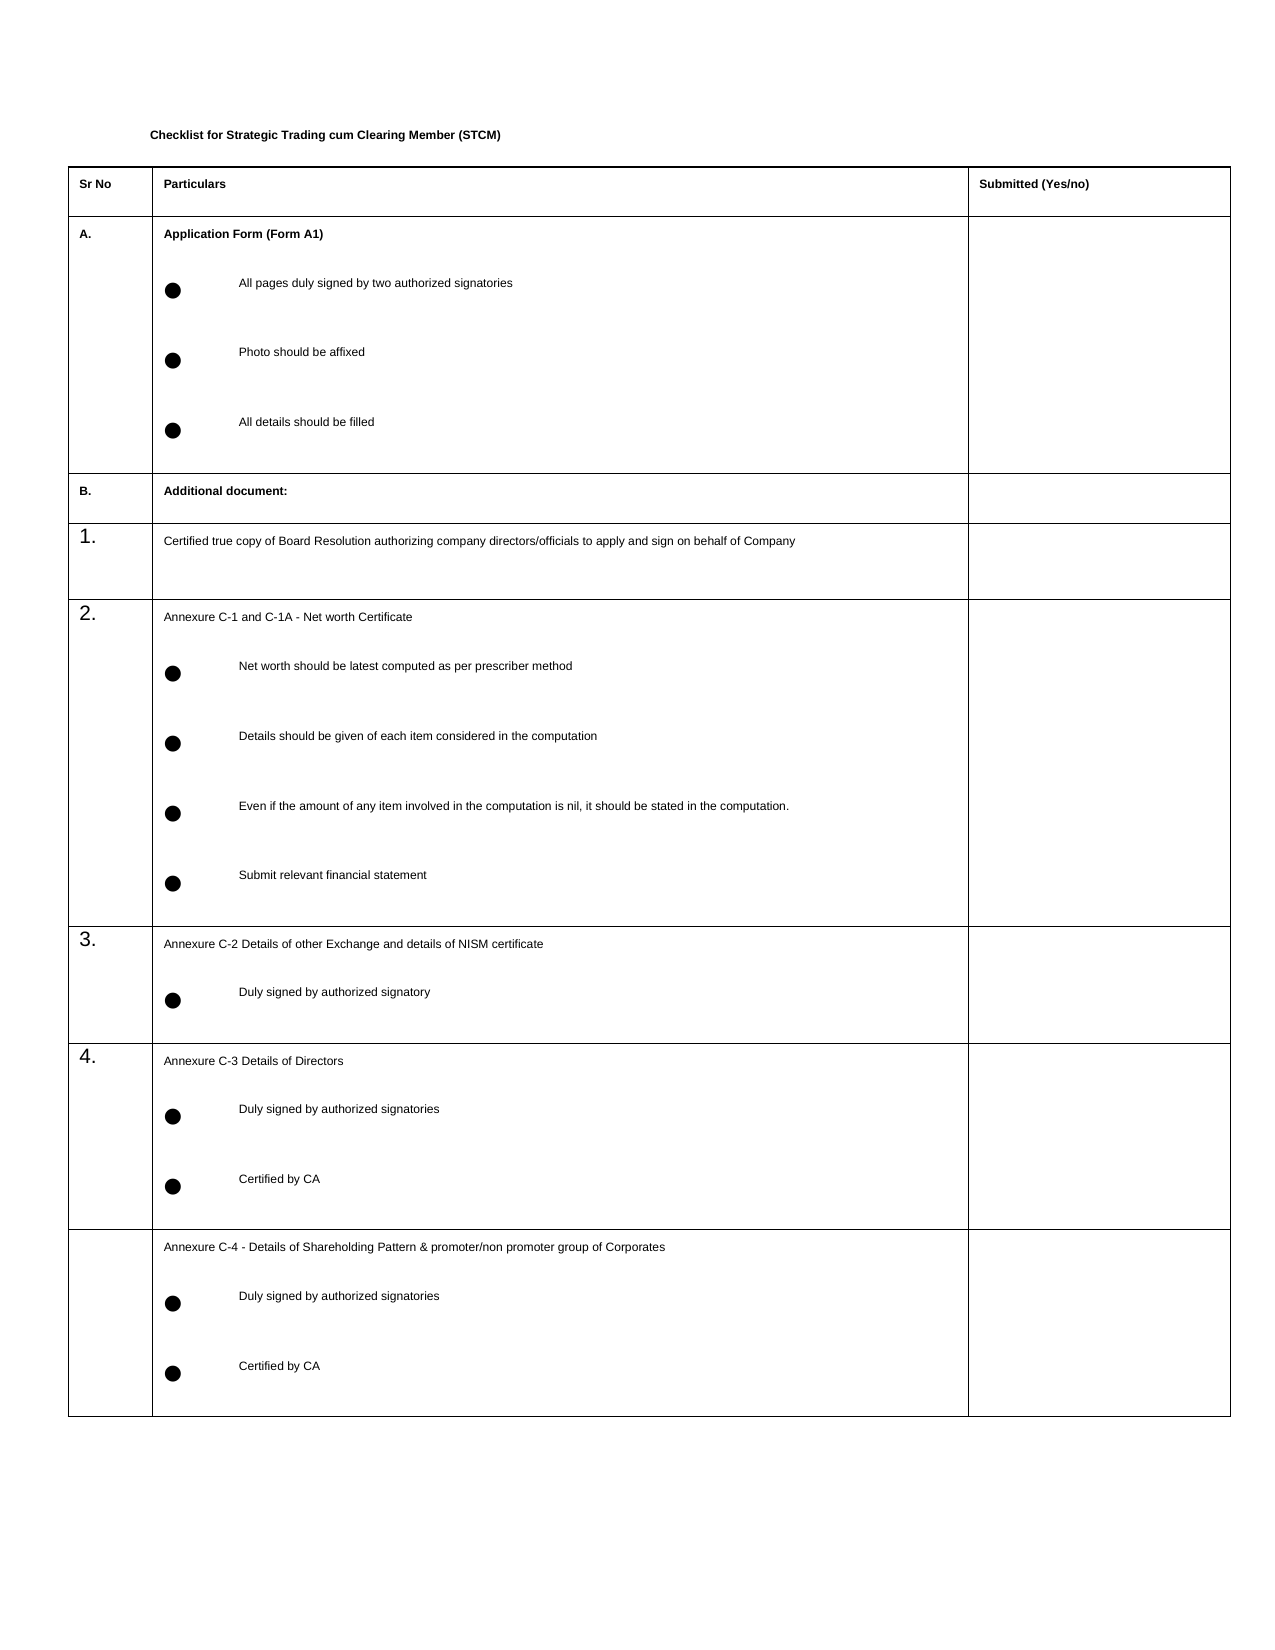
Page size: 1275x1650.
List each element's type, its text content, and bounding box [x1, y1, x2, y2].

table_cell [69, 600, 152, 926]
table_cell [153, 1230, 968, 1416]
table_cell A. [69, 217, 152, 473]
table_header Submitted (Yes/no) [969, 168, 1230, 216]
table_cell Annexure C-2 Details of other Exchange and details of NISM certificate Duly signed by authorized signatory [153, 927, 968, 1042]
table_cell Annexure C-1 and C-1A - Net worth Certificate Net worth should be latest computed as per prescriber method Details should be given of each item considered in the computation Even if the amount of any item involved in the computation is nil, it should be stated in the computation. Submit relevant financial statement [153, 600, 968, 926]
table_cell [969, 600, 1230, 926]
text Checklist for Strategic Trading cum Clearing Member (STCM) [150, 118, 1125, 142]
table_cell [69, 927, 152, 1042]
table_cell [969, 1230, 1230, 1416]
table_cell [969, 524, 1230, 599]
table_header Sr No [69, 168, 152, 216]
table_cell [969, 927, 1230, 1042]
table_cell [969, 1044, 1230, 1229]
table_cell Annexure C-3 Details of Directors Duly signed by authorized signatories Certified by CA [153, 1044, 968, 1229]
table_cell [69, 1044, 152, 1229]
table_cell [69, 524, 152, 599]
table_cell B. [69, 474, 152, 522]
table_cell Application Form (Form A1) All pages duly signed by two authorized signatories Photo should be affixed All details should be filled [153, 217, 968, 473]
table_cell Certified true copy of Board Resolution authorizing company directors/officials to apply and sign on behalf of Company [153, 524, 968, 599]
table_cell [969, 474, 1230, 522]
table_cell [969, 217, 1230, 473]
table_header Particulars [153, 168, 968, 216]
table_cell Additional document: [153, 474, 968, 522]
table_cell [69, 1230, 152, 1416]
